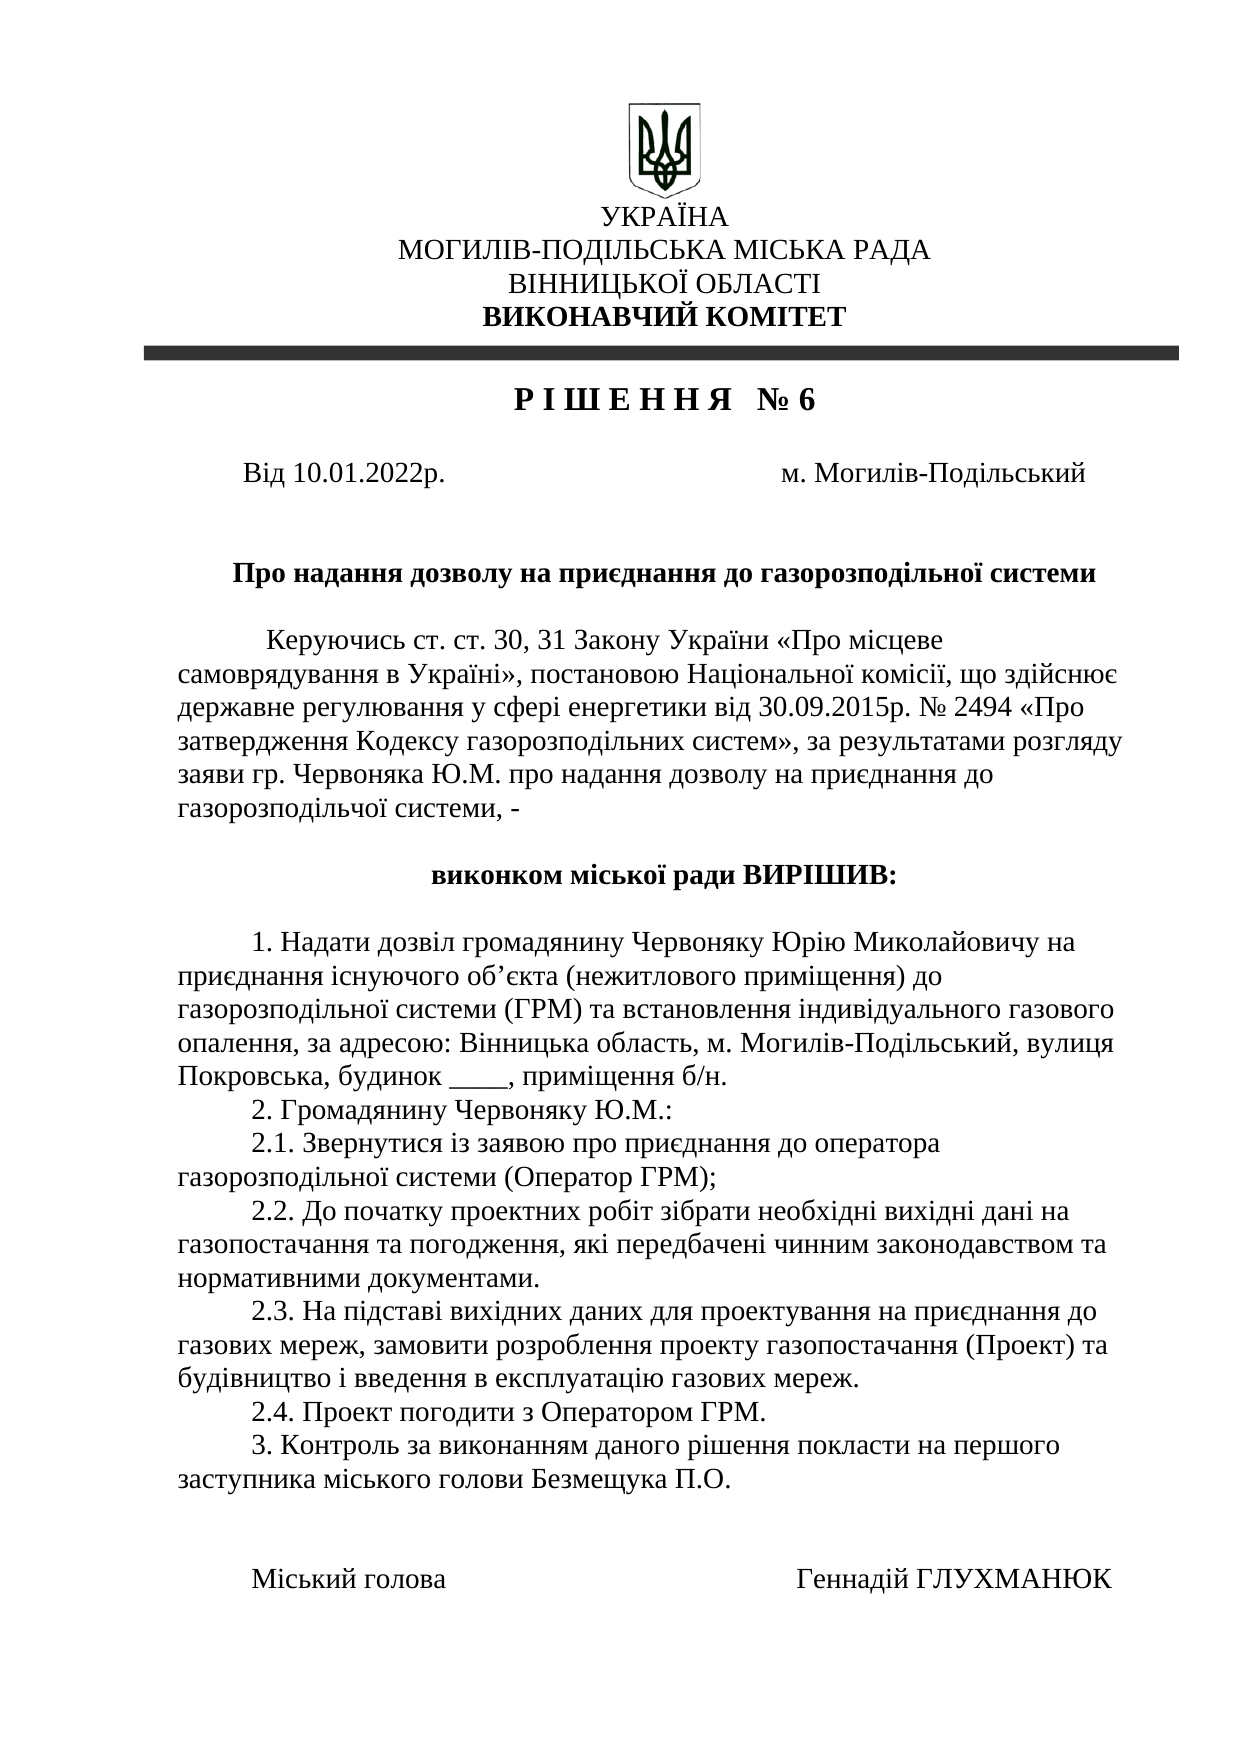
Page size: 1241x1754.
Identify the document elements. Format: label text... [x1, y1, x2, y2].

text РІШЕННЯ №6 [177, 361, 1152, 417]
text 3. Контроль за виконанням даного рішення покласти на першого заступника міського голови Безмещука П.О. [177, 1427, 1152, 1494]
text Керуючись ст. ст. 30, 31 Закону України «Про місцеве самоврядування в Україні», постановою Національної комісії, що здійснює державне регулювання у сфері енергетики від 30.09.2015р. № 2494 «Про затвердження Кодексу газорозподільних систем», за результатами розгляду заяви гр. Червоняка Ю.М. про надання дозволу на приєднання до газорозподільчої системи, - [177, 622, 1152, 824]
text ВИКОНАВЧИЙ КОМІТЕТ [177, 299, 1152, 333]
text 2.4. Проект погодити з Оператором ГРМ. [177, 1394, 1152, 1427]
text 2.1. Звернутися із заявою про приєднання до оператора газорозподільної системи (Оператор ГРМ); [177, 1126, 1152, 1193]
text 2. Громадянину Червоняку Ю.М.: [177, 1092, 1152, 1126]
text Про надання дозволу на приєднання до газорозподільної системи [177, 555, 1152, 589]
text 2.2. До початку проектних робіт зібрати необхідні вихідні дані на газопостачання та погодження, які передбачені чинним законодавством та нормативними документами. [177, 1193, 1152, 1293]
picture [628, 103, 701, 199]
text 2.3. На підставі вихідних даних для проектування на приєднання до газових мереж, замовити розроблення проекту газопостачання (Проект) та будівництво і введення в експлуатацію газових мереж. [177, 1293, 1152, 1394]
text 1. Надати дозвіл громадянину Червоняку Юрію Миколайовичу на приєднання існуючого об’єкта (нежитлового приміщення) до газорозподільної системи (ГРМ) та встановлення індивідуального газового опалення, за адресою: Вінницька область, м. Могилів-Подільський, вулиця Покровська, будинок ____, приміщення б/н. [177, 924, 1152, 1092]
text Від 10.01.2022р. м. Могилів-Подільський [177, 455, 1152, 488]
text Міський голова Геннадій ГЛУХМАНЮК [177, 1562, 1152, 1595]
text УКРАЇНА МОГИЛІВ-ПОДІЛЬСЬКА МІСЬКА РАДА ВІННИЦЬКОЇ ОБЛАСТІ [177, 199, 1152, 299]
text виконком міської ради ВИРІШИВ: [177, 857, 1152, 891]
